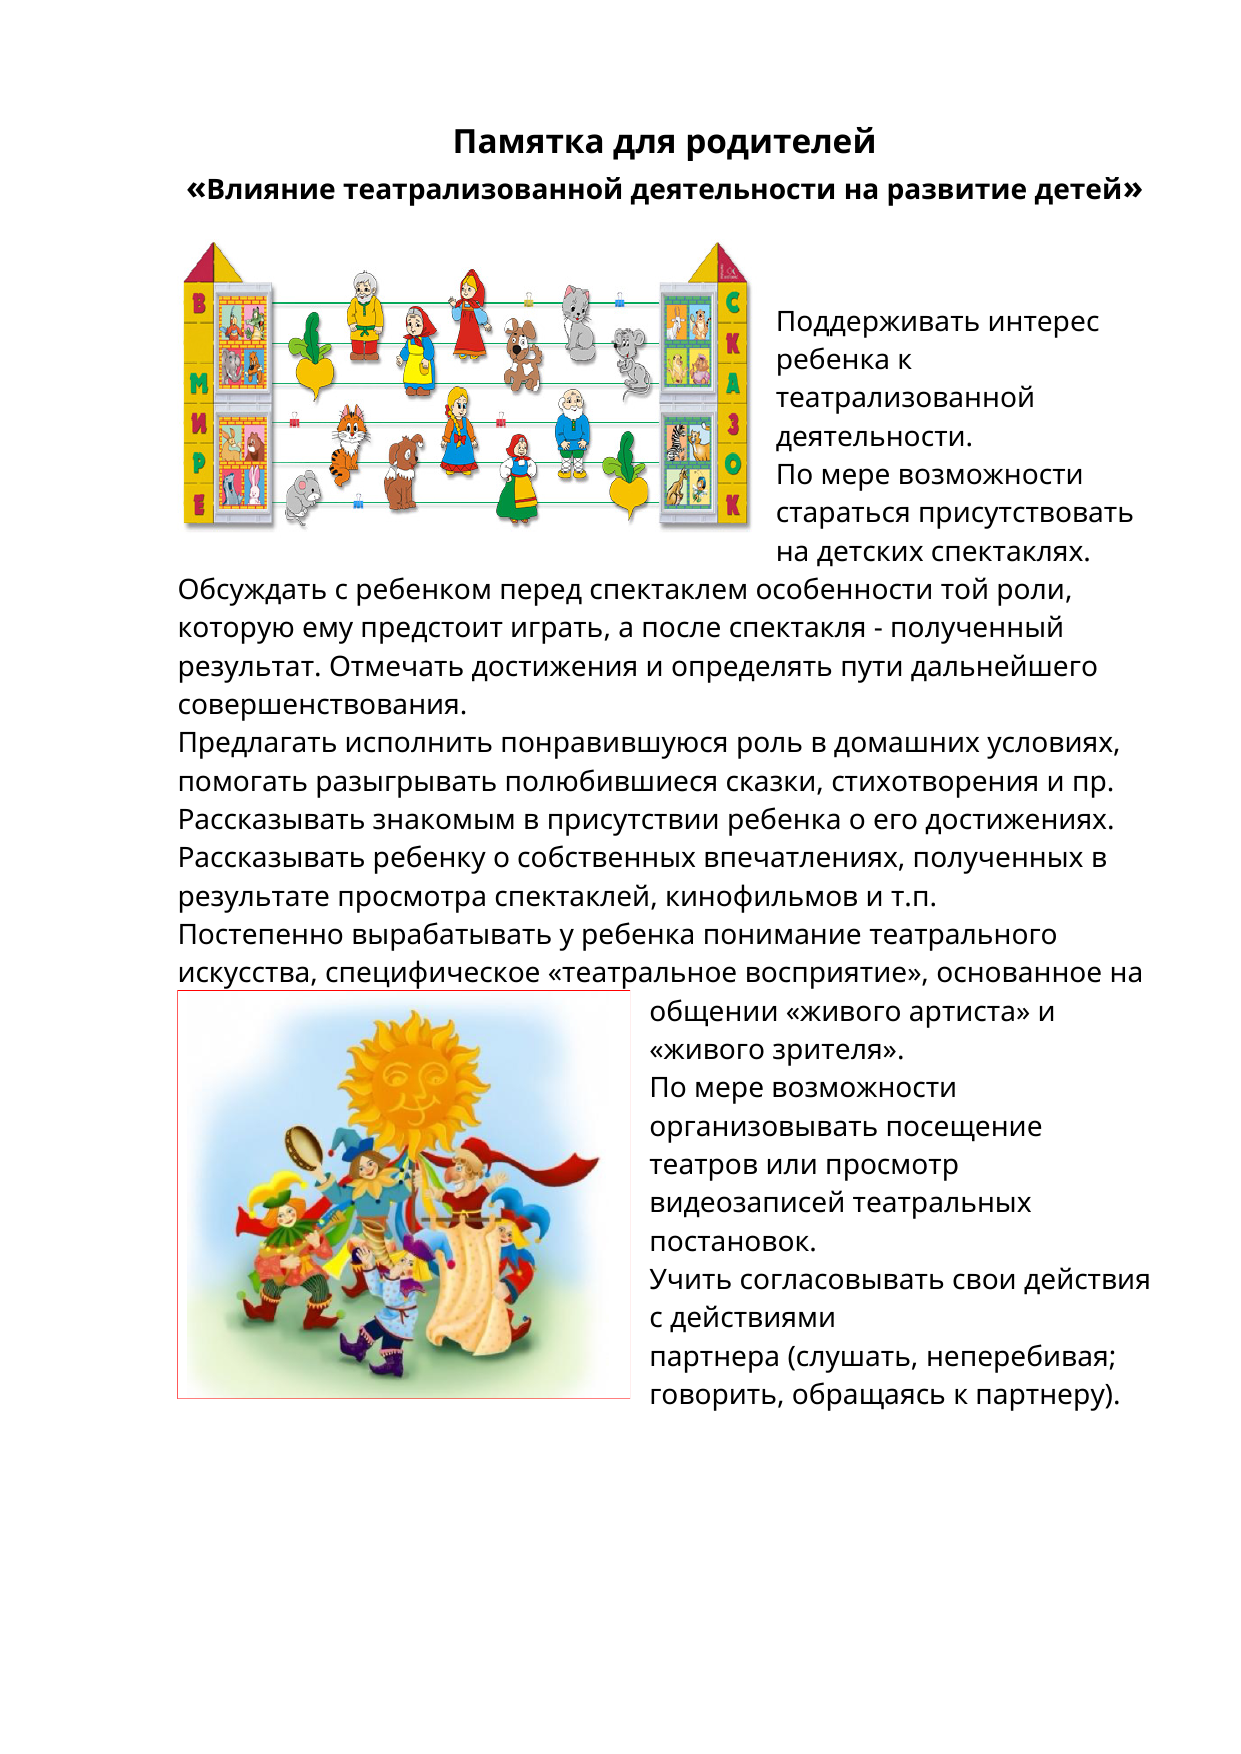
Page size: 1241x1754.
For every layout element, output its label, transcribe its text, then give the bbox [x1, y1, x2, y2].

picture [177, 990, 631, 1399]
text «Влияние театрализованной деятельности на развитие детей» [177, 163, 1152, 209]
text говорить, обращаясь к партнеру). [177, 1374, 1152, 1412]
text Памятка для родителей [177, 118, 1152, 163]
text По мере возможности организовывать посещение театров или просмотр видеозаписей театральных постановок. [631, 1067, 1152, 1259]
text Предлагать исполнить понравившуюся роль в домашних условиях, помогать разыгрывать полюбившиеся сказки, стихотворения и пр. [177, 722, 1152, 799]
text Рассказывать ребенку о собственных впечатлениях, полученных в результате просмотра спектаклей, кинофильмов и т.п. [177, 837, 1152, 914]
text Обсуждать с ребенком перед спектаклем особенности той роли, которую ему предстоит играть, а после спектакля - полученный результат. Отмечать достижения и определять пути дальнейшего совершенствования. [177, 569, 1152, 722]
picture [177, 239, 757, 538]
text Рассказывать знакомым в присутствии ребенка о его достижениях. [177, 799, 1152, 837]
text Поддерживать интерес ребенка к театрализованной деятельности. [757, 301, 1152, 454]
text Постепенно вырабатывать у ребенка понимание театрального искусства, специфическое «театральное восприятие», основанное на общении «живого артиста» и «живого зрителя». [177, 914, 1152, 1067]
text По мере возможности стараться присутствовать на детских спектаклях. [177, 454, 1152, 569]
text Учить согласовывать свои действия с действиями партнера (слушать, неперебивая; [631, 1259, 1152, 1374]
